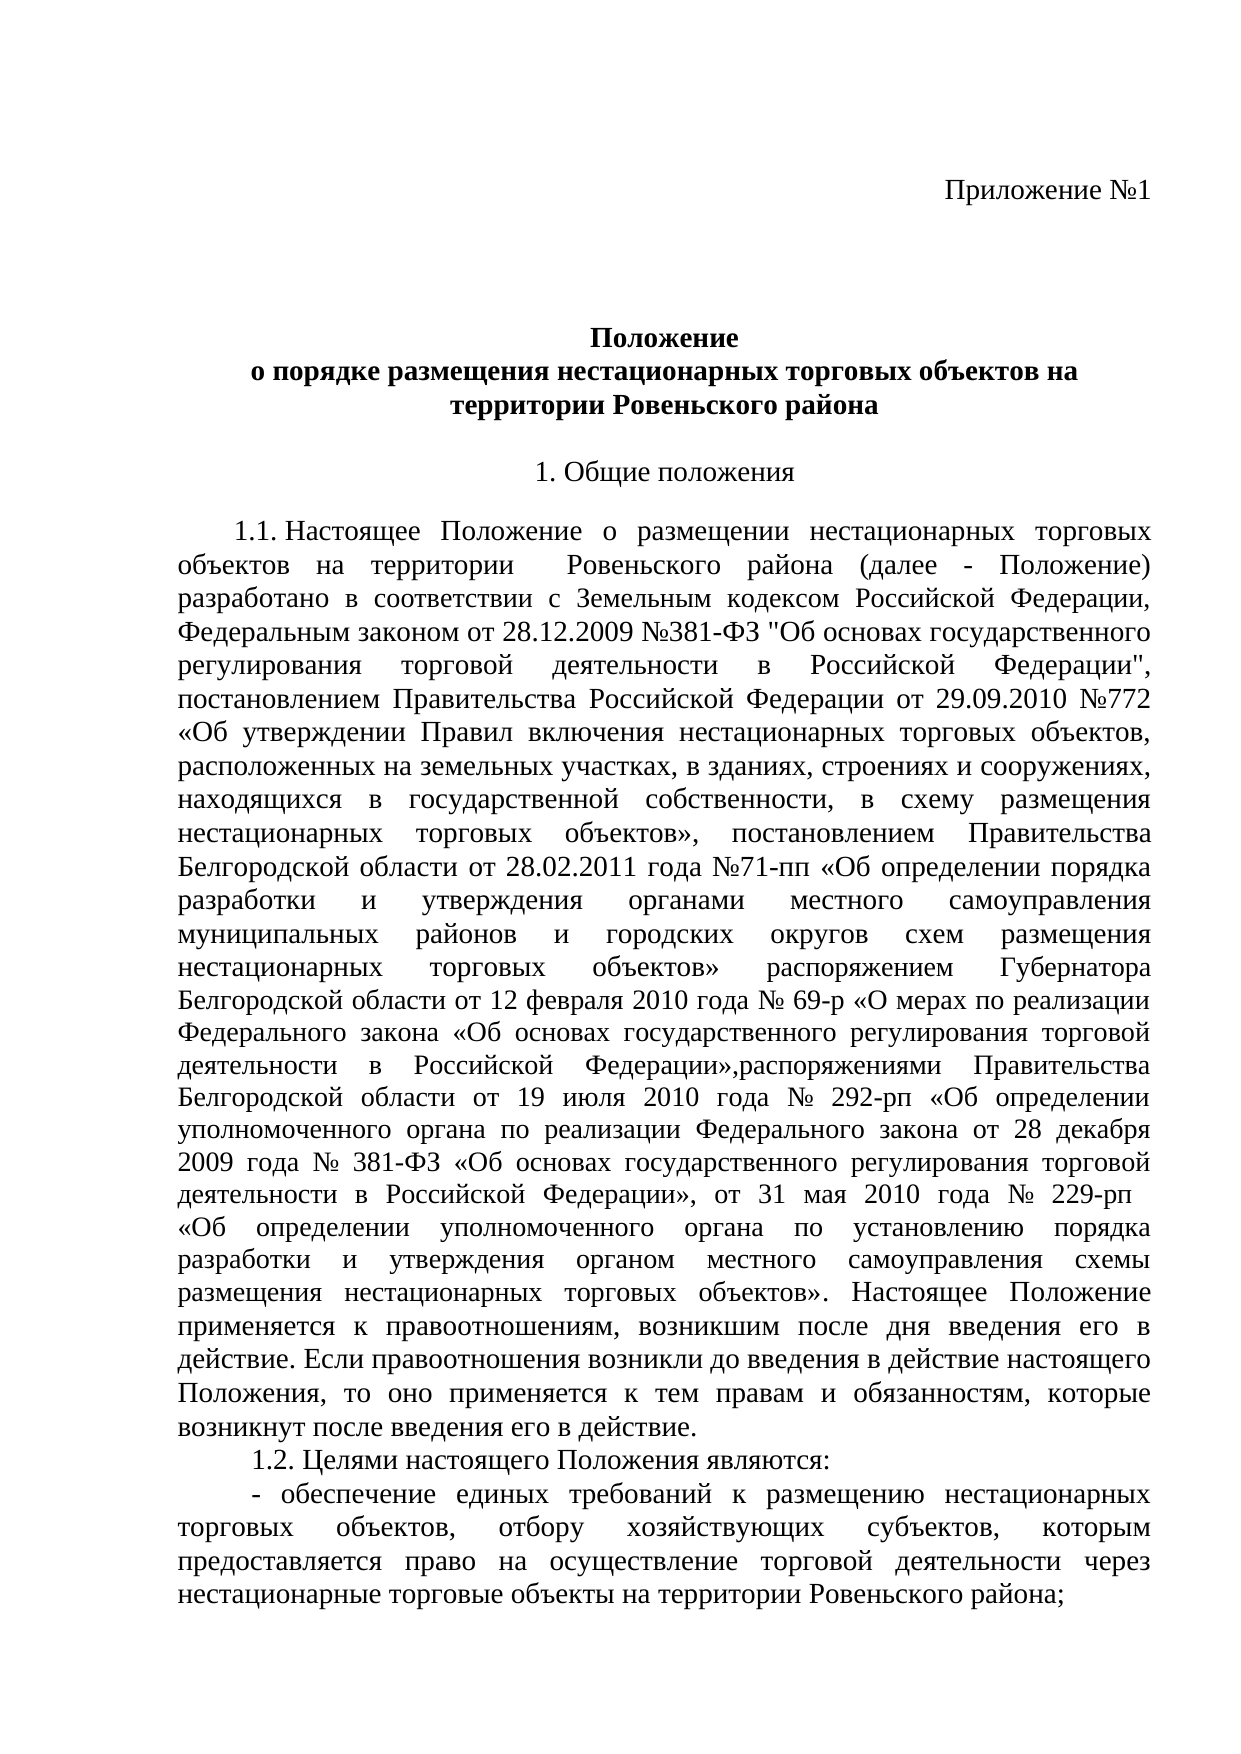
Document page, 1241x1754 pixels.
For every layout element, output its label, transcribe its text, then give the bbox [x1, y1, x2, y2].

text 1.2. Целями настоящего Положения являются: [177, 1442, 1152, 1476]
text о порядке размещения нестационарных торговых объектов на территории Ровеньского района [177, 353, 1152, 420]
text 1.1. Настоящее Положение о размещении нестационарных торговых объектов на территории Ровеньского района (далее - Положение) разработано в соответствии с Земельным кодексом Российской Федерации, Федеральным законом от 28.12.2009 №381-ФЗ "Об основах государственного регулирования торговой деятельности в Российской Федерации", постановлением Правительства Российской Федерации от 29.09.2010 №772 «Об утверждении Правил включения нестационарных торговых объектов, расположенных на земельных участках, в зданиях, строениях и сооружениях, находящихся в государственной собственности, в схему размещения нестационарных торговых объектов», постановлением Правительства Белгородской области от 28.02.2011 года №71-пп «Об определении порядка разработки и утверждения органами местного самоуправления муниципальных районов и городских округов схем размещения нестационарных торговых объектов» распоряжением Губернатора Белгородской области от 12 февраля 2010 года № 69-р «О мерах по реализации Федерального закона «Об основах государственного регулирования торговой деятельности в Российской Федерации»,распоряжениями Правительства Белгородской области от 19 июля 2010 года № 292-рп «Об определении уполномоченного органа по реализации Федерального закона от 28 декабря 2009 года № 381-ФЗ «Об основах государственного регулирования торговой деятельности в Российской Федерации», от 31 мая 2010 года № 229-рп «Об определении уполномоченного органа по установлению порядка разработки и утверждения органом местного самоуправления схемы размещения нестационарных торговых объектов». Настоящее Положение применяется к правоотношениям, возникшим после дня введения его в действие. Если правоотношения возникли до введения в действие настоящего Положения, то оно применяется к тем правам и обязанностям, которые возникнут после введения его в действие. [177, 513, 1152, 1442]
text 1. Общие положения [177, 454, 1152, 487]
text Приложение №1 [177, 172, 1152, 206]
text - обеспечение единых требований к размещению нестационарных торговых объектов, отбору хозяйствующих субъектов, которым предоставляется право на осуществление торговой деятельности через нестационарные торговые объекты на территории Ровеньского района; [177, 1476, 1152, 1610]
text Положение [177, 320, 1152, 353]
